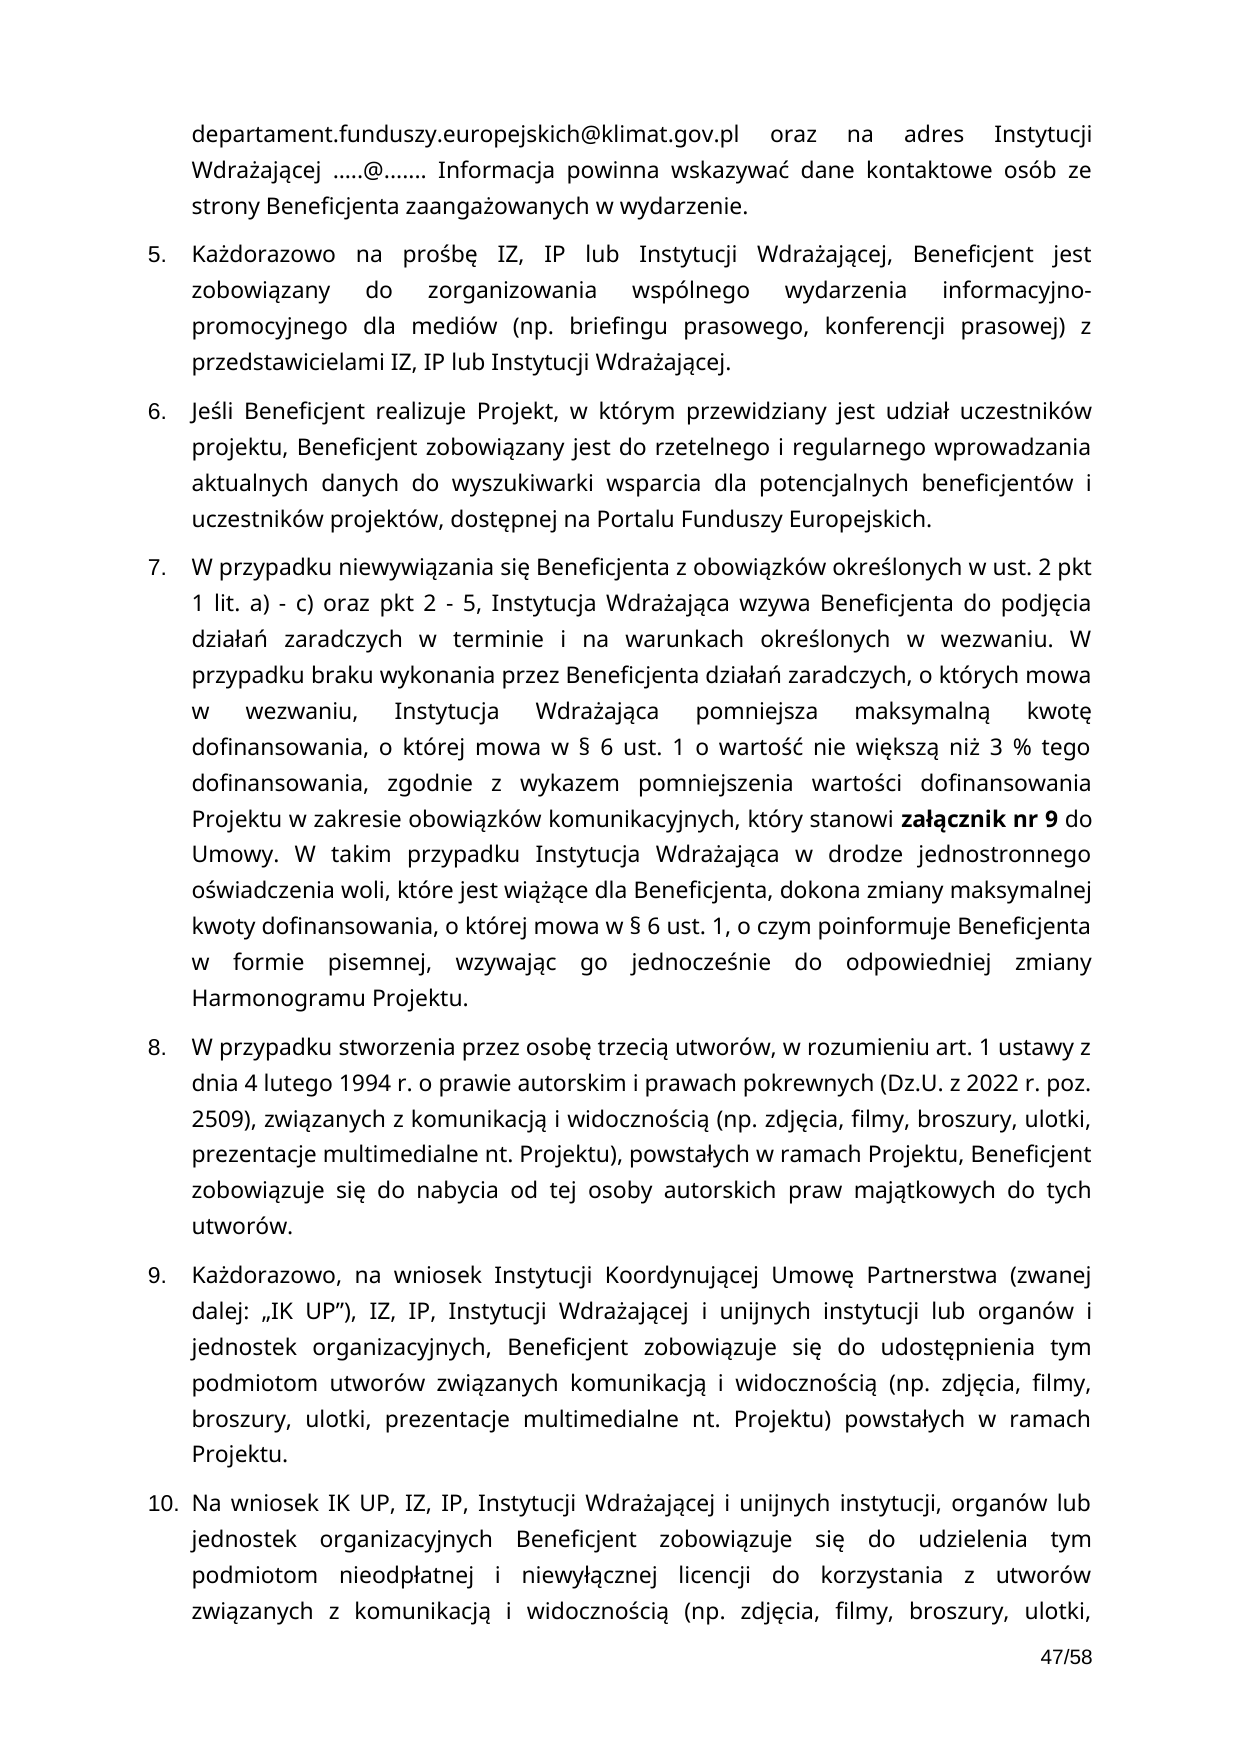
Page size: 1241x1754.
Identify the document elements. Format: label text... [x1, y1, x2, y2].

list Każdorazowo, na wniosek Instytucji Koordynującej Umowę Partnerstwa (zwanej dalej: „IK UP”), IZ, IP, Instytucji Wdrażającej i unijnych instytucji lub organów i jednostek organizacyjnych, Beneficjent zobowiązuje się do udostępnienia tym podmiotom utworów związanych komunikacją i widocznością (np. zdjęcia, filmy, broszury, ulotki, prezentacje multimedialne nt. Projektu) powstałych w ramach Projektu. [148, 1259, 1092, 1470]
list Każdorazowo na prośbę IZ, IP lub Instytucji Wdrażającej, Beneficjent jest zobowiązany do zorganizowania wspólnego wydarzenia informacyjno-promocyjnego dla mediów (np. briefingu prasowego, konferencji prasowej) z przedstawicielami IZ, IP lub Instytucji Wdrażającej. [148, 238, 1092, 377]
list Jeśli Beneficjent realizuje Projekt, w którym przewidziany jest udział uczestników projektu, Beneficjent zobowiązany jest do rzetelnego i regularnego wprowadzania aktualnych danych do wyszukiwarki wsparcia dla potencjalnych beneficjentów i uczestników projektów, dostępnej na Portalu Funduszy Europejskich. [148, 395, 1092, 534]
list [148, 1487, 1092, 1626]
list W przypadku niewywiązania się Beneficjenta z obowiązków określonych w ust. 2 pkt 1 lit. a) - c) oraz pkt 2 - 5, Instytucja Wdrażająca wzywa Beneficjenta do podjęcia działań zaradczych w terminie i na warunkach określonych w wezwaniu. W przypadku braku wykonania przez Beneficjenta działań zaradczych, o których mowa w wezwaniu, Instytucja Wdrażająca pomniejsza maksymalną kwotę dofinansowania, o której mowa w § 6 ust. 1 o wartość nie większą niż 3 % tego dofinansowania, zgodnie z wykazem pomniejszenia wartości dofinansowania Projektu w zakresie obowiązków komunikacyjnych, który stanowi załącznik nr 9 do Umowy. W takim przypadku Instytucja Wdrażająca w drodze jednostronnego oświadczenia woli, które jest wiążące dla Beneficjenta, dokona zmiany maksymalnej kwoty dofinansowania, o której mowa w § 6 ust. 1, o czym poinformuje Beneficjenta w formie pisemnej, wzywając go jednocześnie do odpowiedniej zmiany Harmonogramu Projektu. [148, 551, 1092, 1013]
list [148, 118, 1092, 221]
list W przypadku stworzenia przez osobę trzecią utworów, w rozumieniu art. 1 ustawy z dnia 4 lutego 1994 r. o prawie autorskim i prawach pokrewnych (Dz.U. z 2022 r. poz. 2509), związanych z komunikacją i widocznością (np. zdjęcia, filmy, broszury, ulotki, prezentacje multimedialne nt. Projektu), powstałych w ramach Projektu, Beneficjent zobowiązuje się do nabycia od tej osoby autorskich praw majątkowych do tych utworów. [148, 1031, 1092, 1242]
